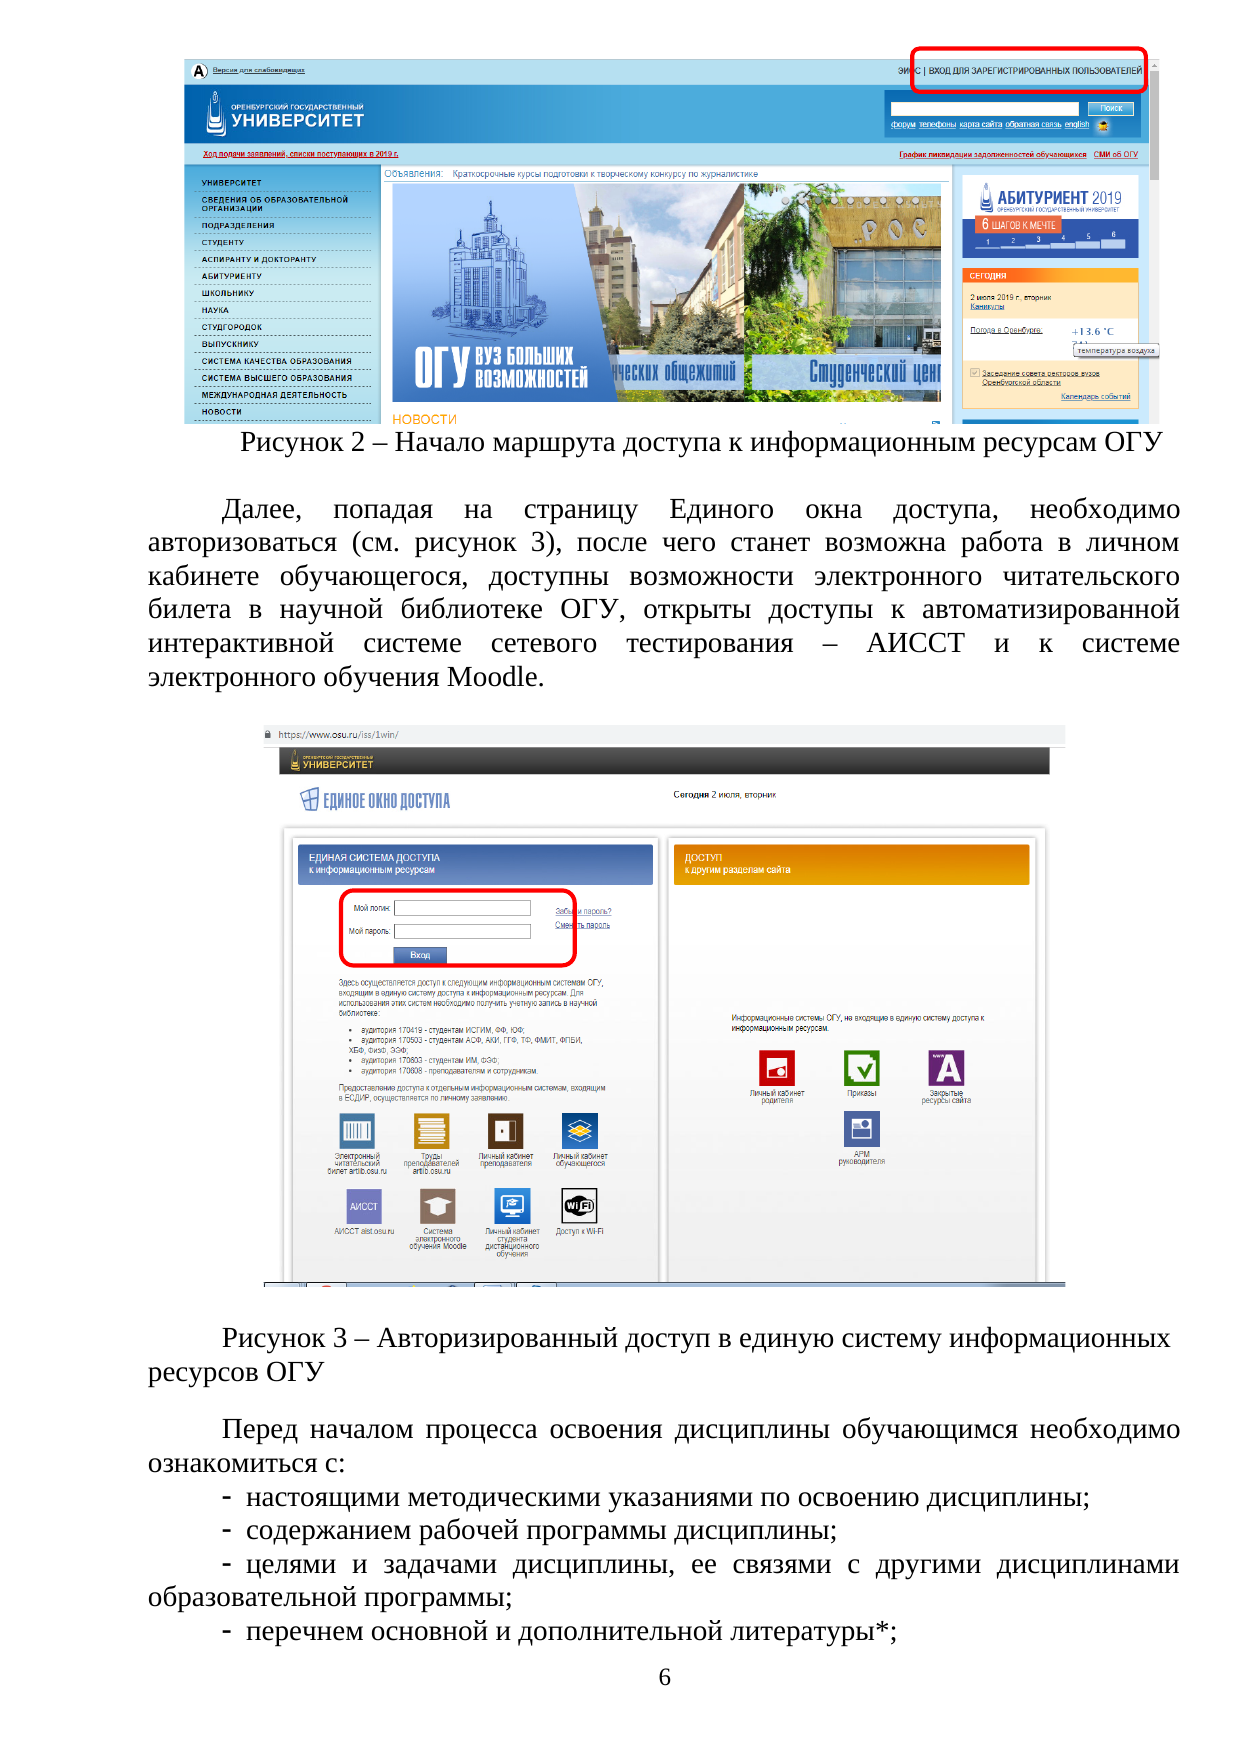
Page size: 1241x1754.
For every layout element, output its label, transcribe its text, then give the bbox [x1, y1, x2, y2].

list содержанием рабочей программы дисциплины; [148, 1512, 1181, 1546]
picture [184, 59, 1160, 424]
text Рисунок 2 – Начало маршрута доступа к информационным ресурсам ОГУ [148, 424, 1181, 457]
list целями и задачами дисциплины, ее связями с другими дисциплинами образовательной программы; [148, 1546, 1181, 1613]
text Рисунок 3 – Авторизированный доступ в единую систему информационных ресурсов ОГУ [148, 1320, 1181, 1387]
text Перед началом процесса освоения дисциплины обучающимся необходимо ознакомиться с: [148, 1412, 1181, 1479]
list перечнем основной и дополнительной литературы*; [148, 1613, 1181, 1647]
picture [915, 59, 1143, 89]
text Далее, попадая на страницу Единого окна доступа, необходимо авторизоваться (см. рисунок 3), после чего станет возможна работа в личном кабинете обучающегося, доступны возможности электронного читательского билета в научной библиотеке ОГУ, открыты доступы к автоматизированной интерактивной системе сетевого тестирования – АИССТ и к системе электронного обучения Moodle. [148, 491, 1181, 692]
picture [263, 725, 1066, 1287]
list настоящими методическими указаниями по освоению дисциплины; [148, 1479, 1181, 1512]
